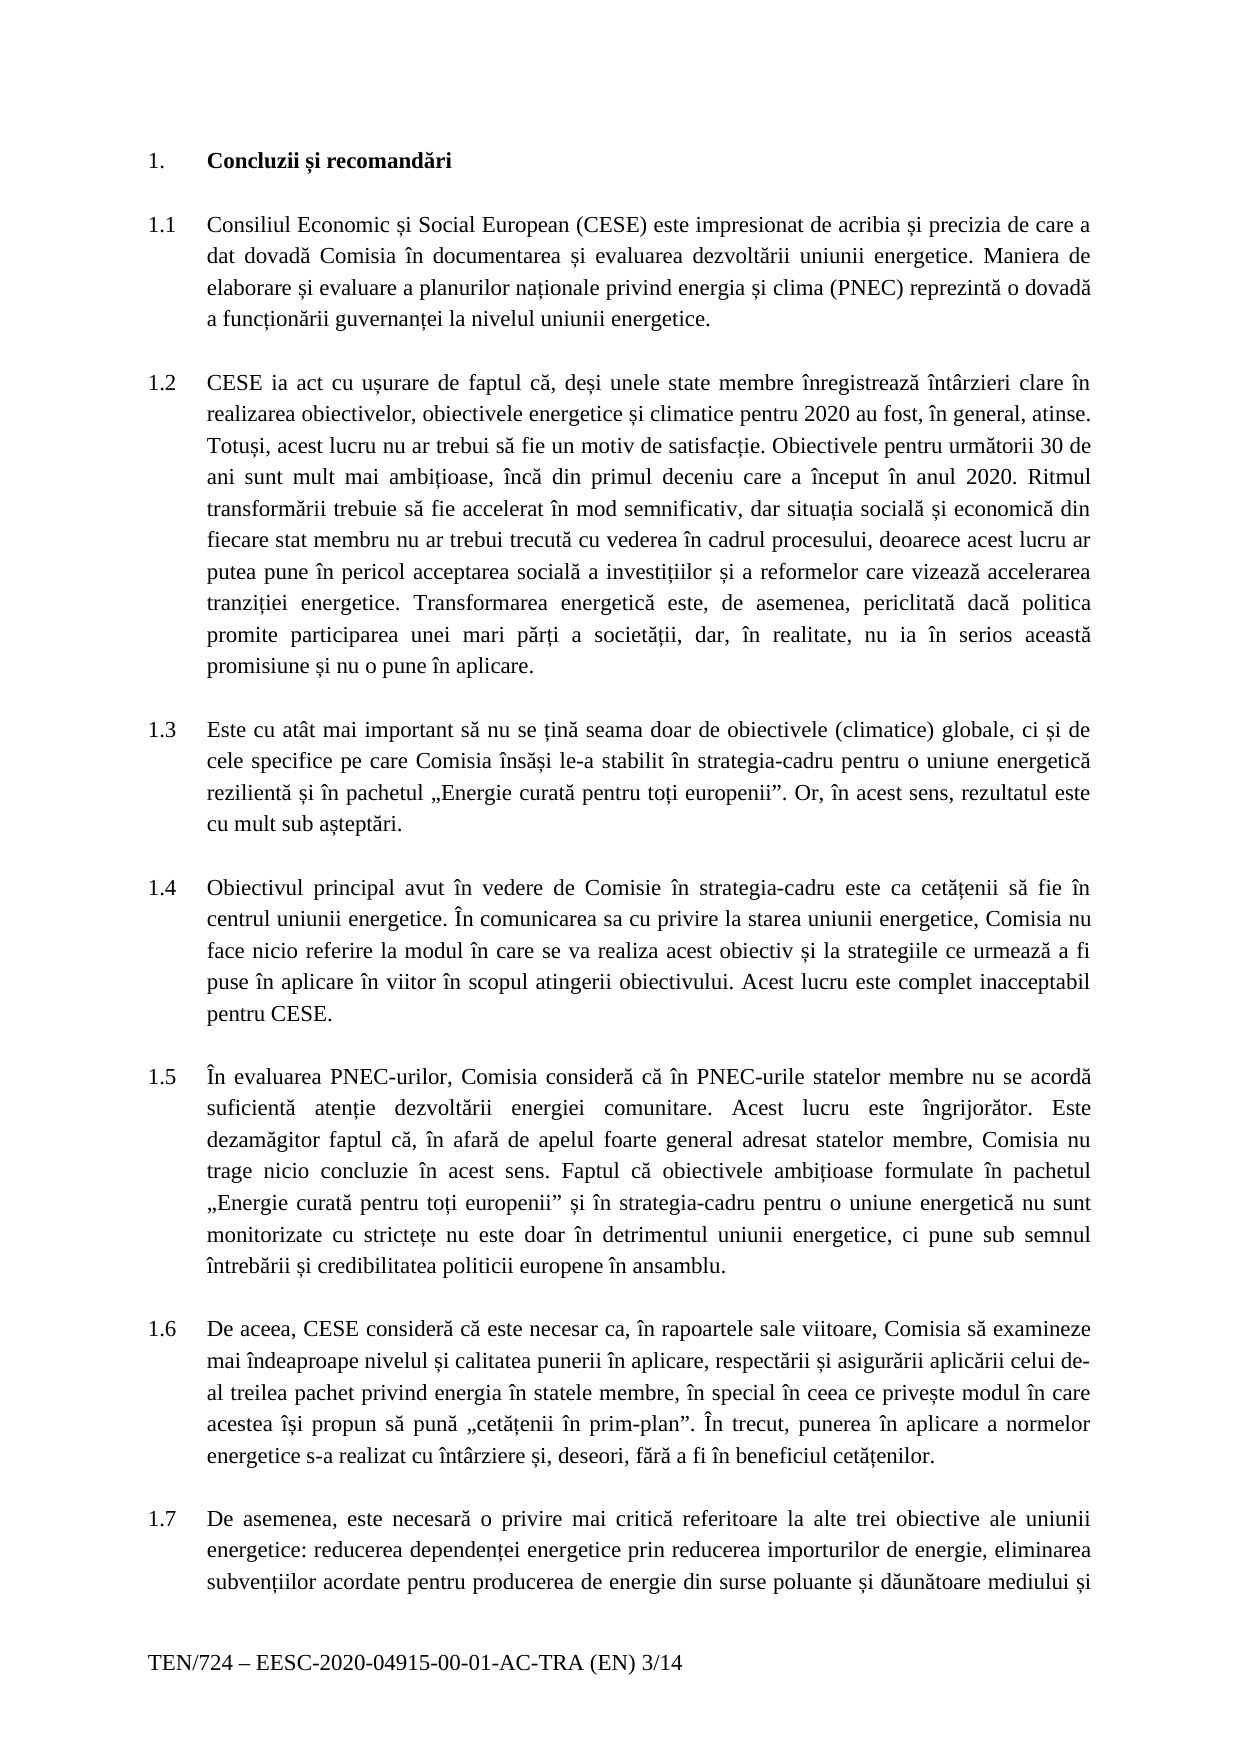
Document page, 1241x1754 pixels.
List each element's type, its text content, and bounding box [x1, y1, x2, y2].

subtitle CESE ia act cu ușurare de faptul că, deși unele state membre înregistrează întârzieri clare în realizarea obiectivelor, obiectivele energetice și climatice pentru 2020 au fost, în general, atinse. Totuși, acest lucru nu ar trebui să fie un motiv de satisfacție. Obiectivele pentru următorii 30 de ani sunt mult mai ambițioase, încă din primul deceniu care a început în anul 2020. Ritmul transformării trebuie să fie accelerat în mod semnificativ, dar situația socială și economică din fiecare stat membru nu ar trebui trecută cu vederea în cadrul procesului, deoarece acest lucru ar putea pune în pericol acceptarea socială a investițiilor și a reformelor care vizează accelerarea tranziției energetice. Transformarea energetică este, de asemenea, periclitată dacă politica promite participarea unei mari părți a societății, dar, în realitate, nu ia în serios această promisiune și nu o pune în aplicare. [148, 368, 1093, 679]
subtitle Consiliul Economic și Social European (CESE) este impresionat de acribia și precizia de care a dat dovadă Comisia în documentarea și evaluarea dezvoltării uniunii energetice. Maniera de elaborare și evaluare a planurilor naționale privind energia și clima (PNEC) reprezintă o dovadă a funcționării guvernanței la nivelul uniunii energetice. [148, 211, 1093, 332]
subtitle În evaluarea PNEC-urilor, Comisia consideră că în PNEC-urile statelor membre nu se acordă suficientă atenție dezvoltării energiei comunitare. Acest lucru este îngrijorător. Este dezamăgitor faptul că, în afară de apelul foarte general adresat statelor membre, Comisia nu trage nicio concluzie în acest sens. Faptul că obiectivele ambițioase formulate în pachetul „Energie curată pentru toți europenii” și în strategia-cadru pentru o uniune energetică nu sunt monitorizate cu strictețe nu este doar în detrimentul uniunii energetice, ci pune sub semnul întrebării și credibilitatea politicii europene în ansamblu. [148, 1063, 1093, 1279]
subtitle Obiectivul principal avut în vedere de Comisie în strategia-cadru este ca cetățenii să fie în centrul uniunii energetice. În comunicarea sa cu privire la starea uniunii energetice, Comisia nu face nicio referire la modul în care se va realiza acest obiectiv și la strategiile ce urmează a fi puse în aplicare în viitor în scopul atingerii obiectivului. Acest lucru este complet inacceptabil pentru CESE. [148, 873, 1093, 1026]
subtitle De aceea, CESE consideră că este necesar ca, în rapoartele sale viitoare, Comisia să examineze mai îndeaproape nivelul și calitatea punerii în aplicare, respectării și asigurării aplicării celui de-al treilea pachet privind energia în statele membre, în special în ceea ce privește modul în care acestea își propun să pună „cetățenii în prim-plan”. În trecut, punerea în aplicare a normelor energetice s-a realizat cu întârziere și, deseori, fără a fi în beneficiul cetățenilor. [148, 1315, 1093, 1468]
subtitle Este cu atât mai important să nu se țină seama doar de obiectivele (climatice) globale, ci și de cele specifice pe care Comisia însăși le-a stabilit în strategia-cadru pentru o uniune energetică rezilientă și în pachetul „Energie curată pentru toți europenii”. Or, în acest sens, rezultatul este cu mult sub așteptări. [148, 716, 1093, 837]
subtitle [148, 1505, 1093, 1594]
subtitle Concluzii și recomandări [148, 148, 1093, 174]
